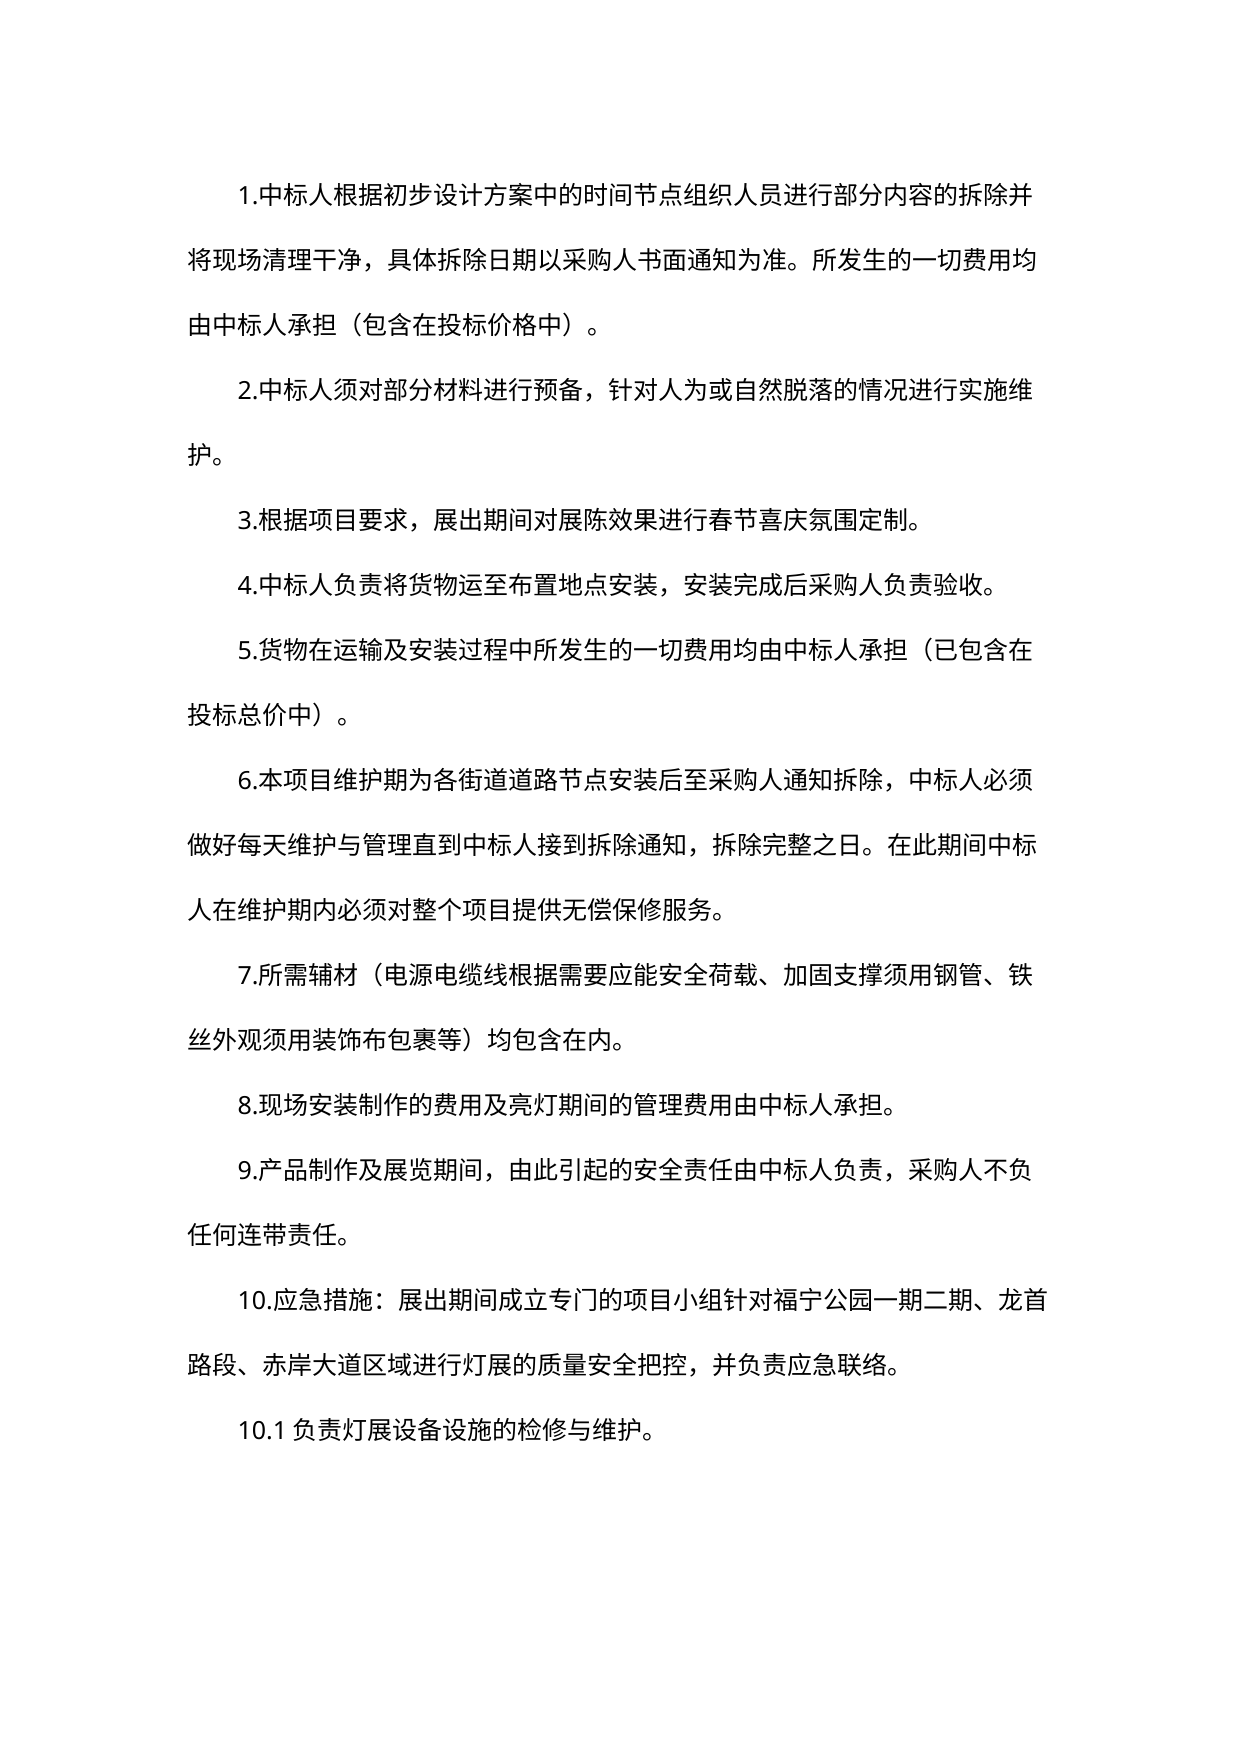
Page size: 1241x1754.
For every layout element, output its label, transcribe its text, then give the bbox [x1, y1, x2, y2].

text 9.产品制作及展览期间，由此引起的安全责任由中标人负责，采购人不负任何连带责任。 [187, 1137, 1053, 1267]
text 3.根据项目要求，展出期间对展陈效果进行春节喜庆氛围定制。 [187, 487, 1053, 552]
text 5.货物在运输及安装过程中所发生的一切费用均由中标人承担（已包含在投标总价中）。 [187, 617, 1053, 747]
text 7.所需辅材（电源电缆线根据需要应能安全荷载、加固支撑须用钢管、铁丝外观须用装饰布包裹等）均包含在内。 [187, 942, 1053, 1072]
text 10.应急措施：展出期间成立专门的项目小组针对福宁公园一期二期、龙首路段、赤岸大道区域进行灯展的质量安全把控，并负责应急联络。 [187, 1267, 1053, 1397]
text 6.本项目维护期为各街道道路节点安装后至采购人通知拆除，中标人必须做好每天维护与管理直到中标人接到拆除通知，拆除完整之日。在此期间中标人在维护期内必须对整个项目提供无偿保修服务。 [187, 747, 1053, 942]
text 4.中标人负责将货物运至布置地点安装，安装完成后采购人负责验收。 [187, 552, 1053, 617]
text 10.1负责灯展设备设施的检修与维护。 [187, 1397, 1053, 1462]
text 1.中标人根据初步设计方案中的时间节点组织人员进行部分内容的拆除并将现场清理干净，具体拆除日期以采购人书面通知为准。所发生的一切费用均由中标人承担（包含在投标价格中）。 [187, 162, 1053, 357]
text 2.中标人须对部分材料进行预备，针对人为或自然脱落的情况进行实施维护。 [187, 357, 1053, 487]
text 8.现场安装制作的费用及亮灯期间的管理费用由中标人承担。 [187, 1072, 1053, 1137]
